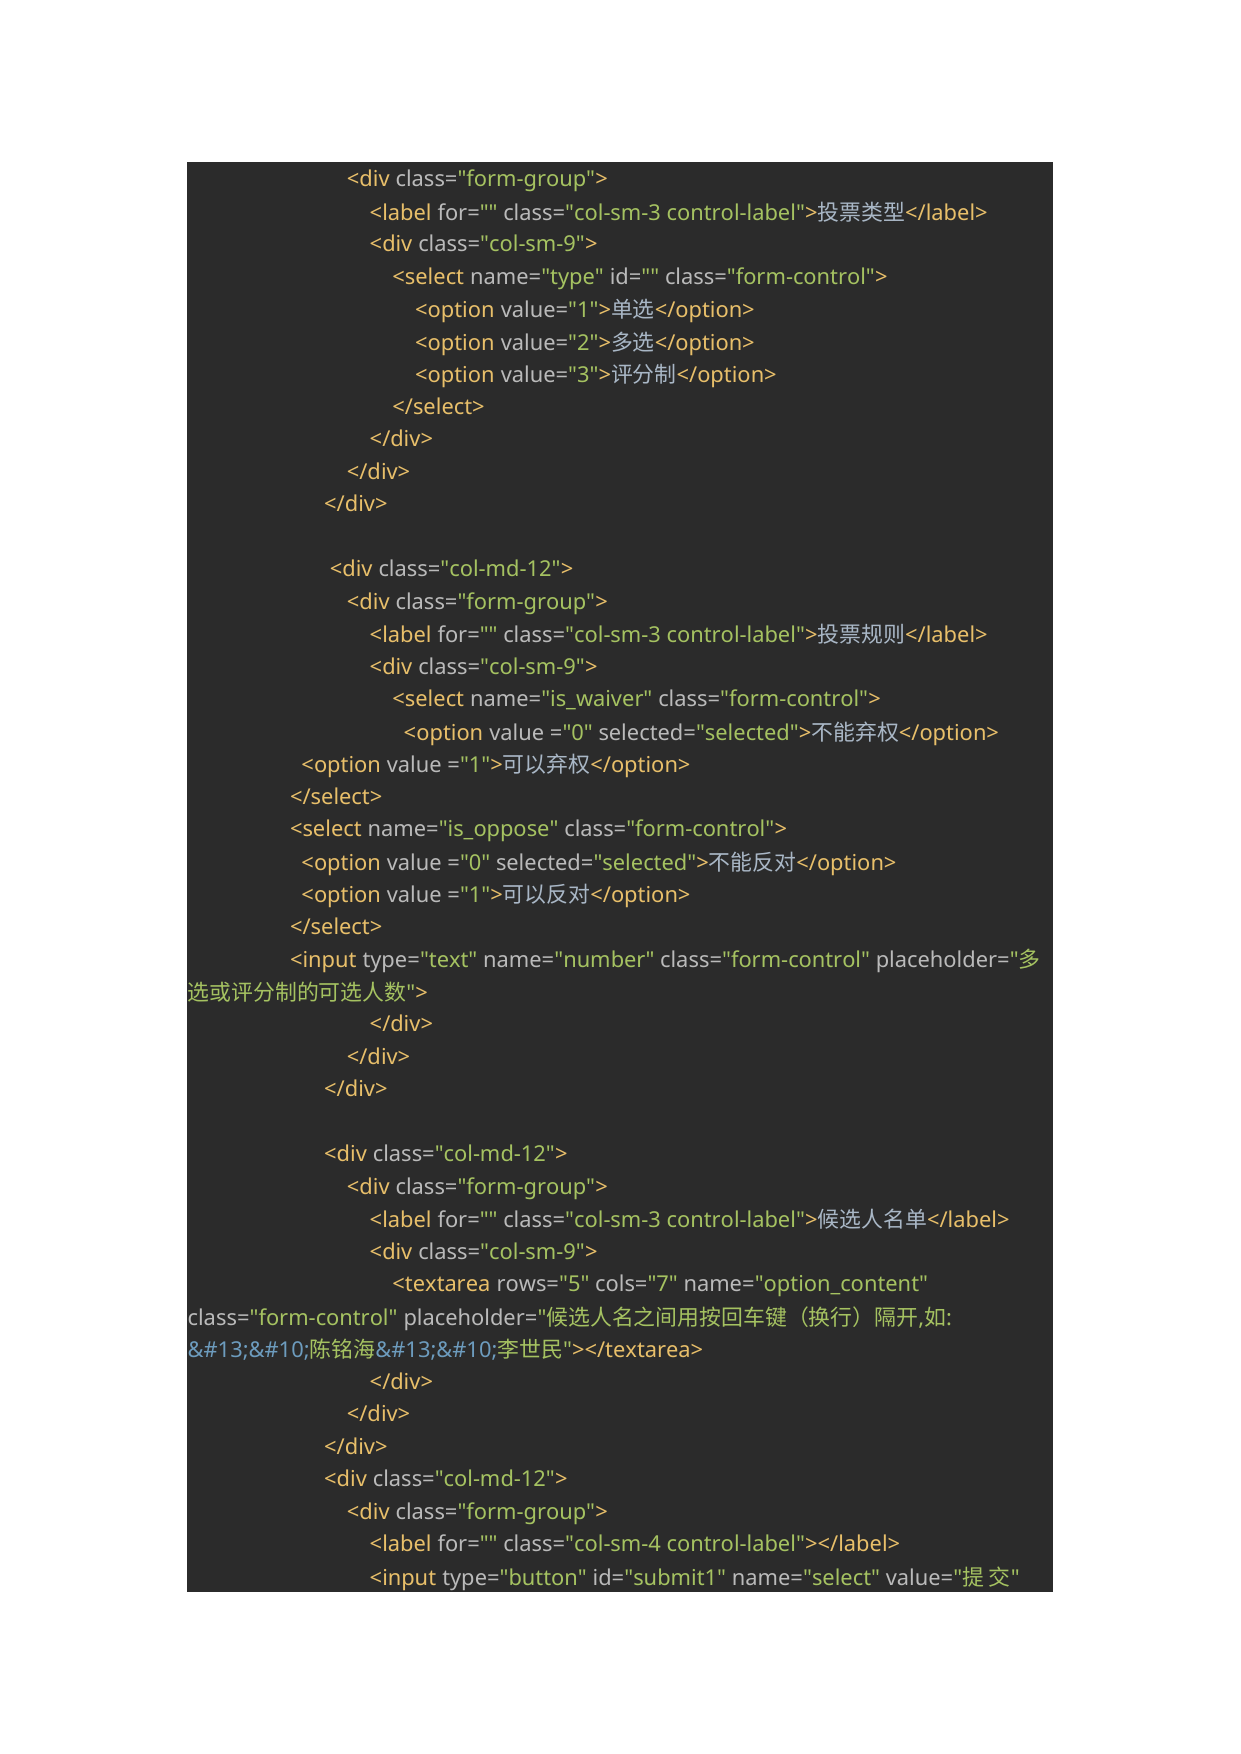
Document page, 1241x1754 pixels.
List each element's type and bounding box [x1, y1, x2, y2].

text [187, 162, 1053, 1592]
